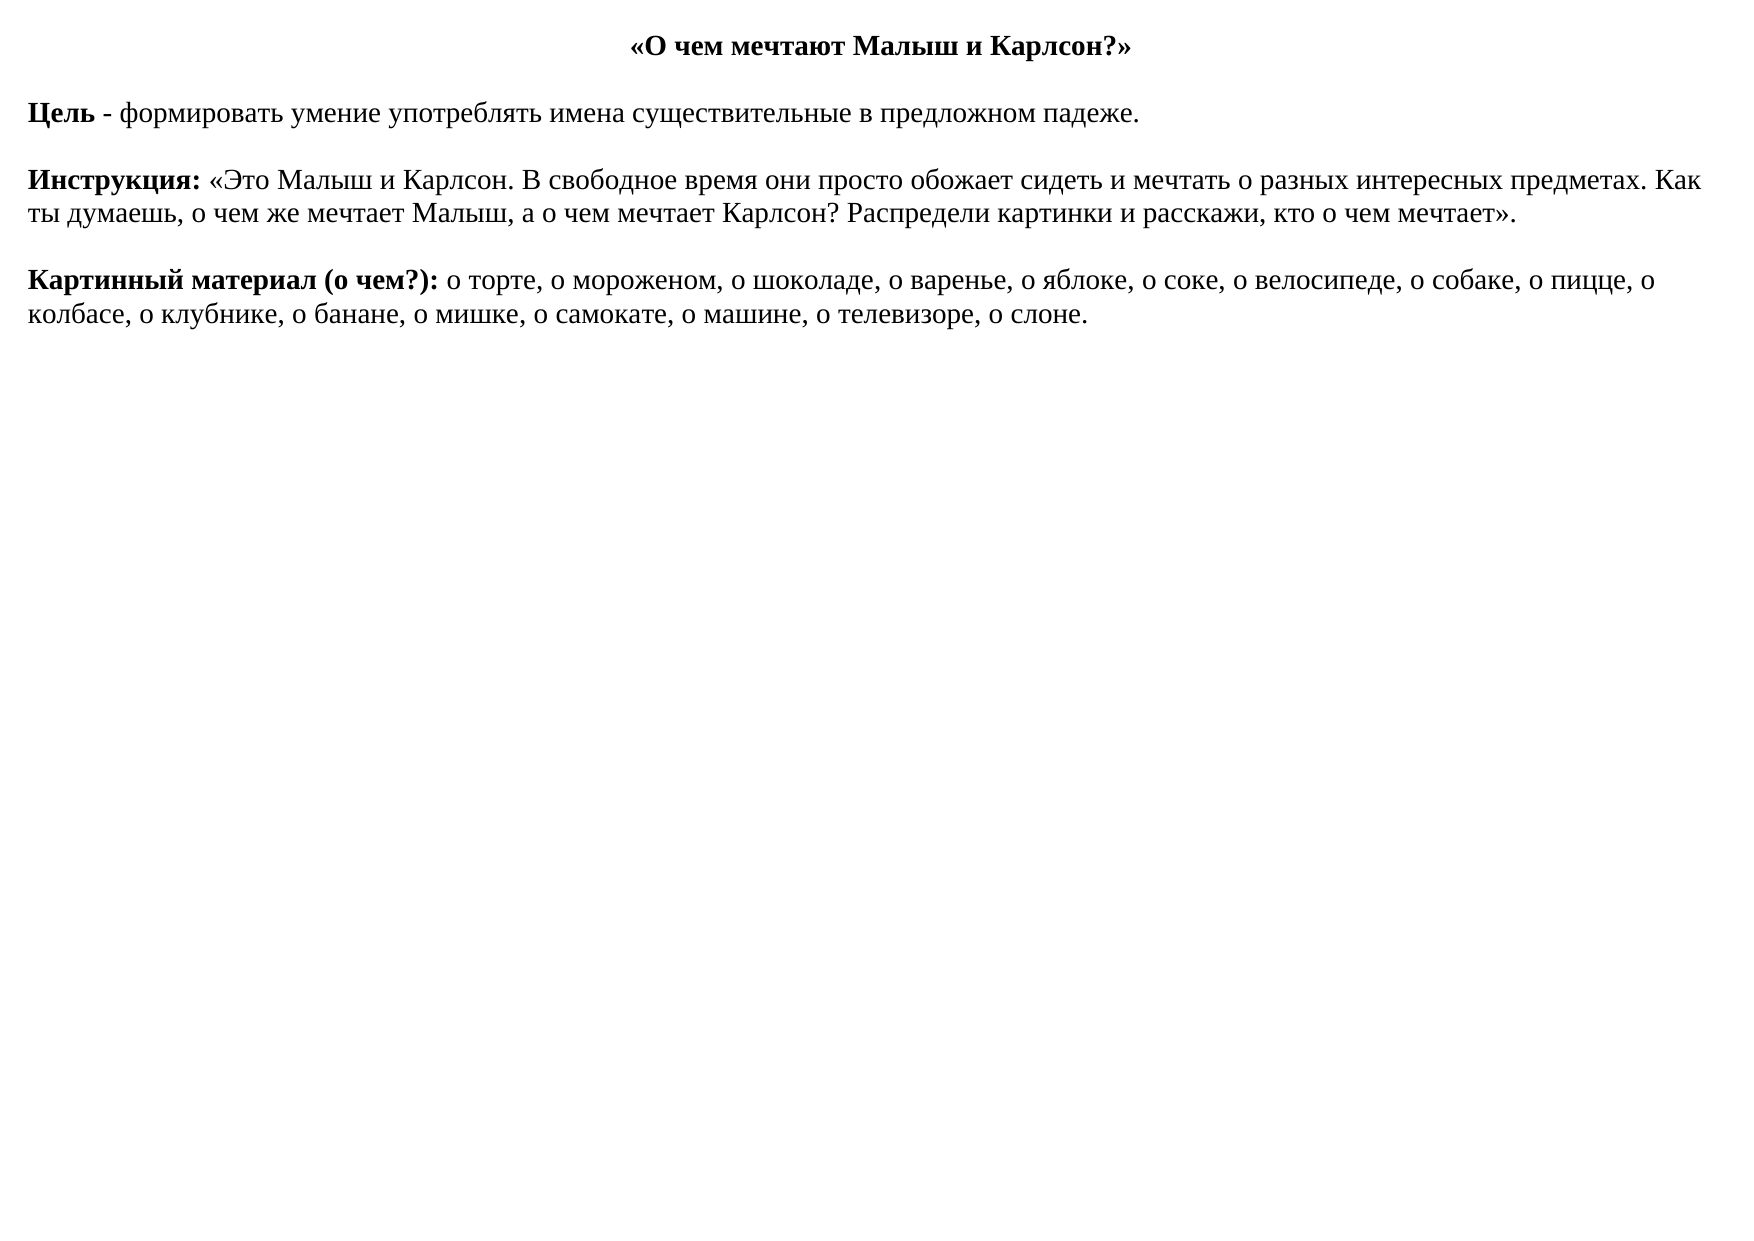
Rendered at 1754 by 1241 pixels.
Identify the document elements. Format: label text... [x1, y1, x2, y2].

text Картинный материал (о чем?): о торте, о мороженом, о шоколаде, о варенье, о яблоке, о соке, о велосипеде, о собаке, о пицце, о колбасе, о клубнике, о банане, о мишке, о самокате, о машине, о телевизоре, о слоне. [28, 262, 1726, 329]
text Цель - формировать умение употреблять имена существительные в предложном падеже. [28, 95, 1726, 128]
text «О чем мечтают Малыш и Карлсон?» [28, 28, 1726, 61]
text Инструкция: «Это Малыш и Карлсон. В свободное время они просто обожает сидеть и мечтать о разных интересных предметах. Как ты думаешь, о чем же мечтает Малыш, а о чем мечтает Карлсон? Распредели картинки и расскажи, кто о чем мечтает». [28, 162, 1726, 229]
